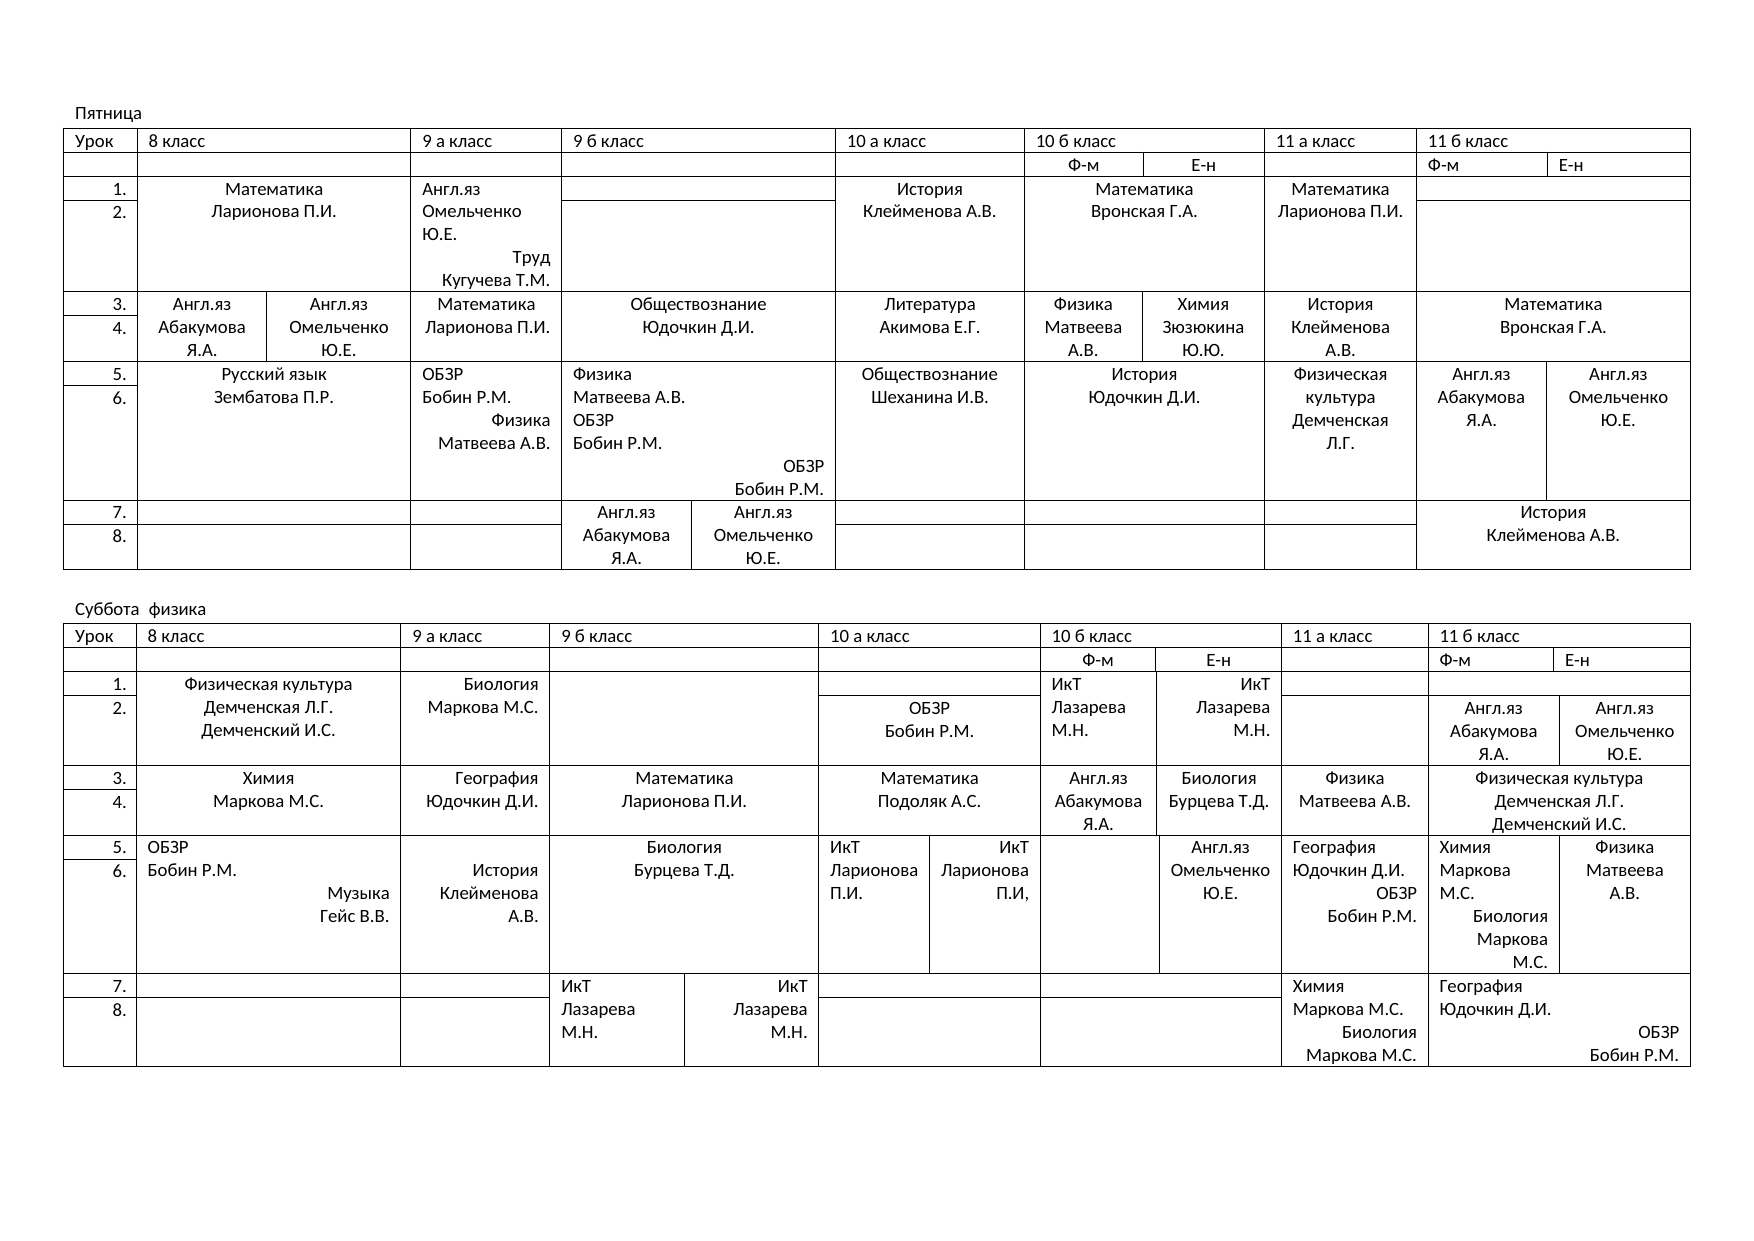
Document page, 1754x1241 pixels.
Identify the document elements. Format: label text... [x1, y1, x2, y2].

table_cell Математика Ларионова П.И. [1265, 177, 1416, 291]
table_cell ИкТ Ларионова П.И. [819, 836, 929, 973]
table_header 10 б класс [1041, 624, 1281, 647]
table_cell [138, 501, 410, 523]
table_cell [819, 998, 1040, 1066]
table_header 8 класс [137, 624, 400, 647]
table_cell Физическая культура Демченская Л.Г. Демченский И.С. [1429, 766, 1690, 834]
table_header 9 а класс [401, 624, 549, 647]
table_cell Ф-м [1041, 648, 1155, 671]
table_cell Е-н [1554, 648, 1690, 671]
table_header 11 б класс [1429, 624, 1690, 647]
table_cell [64, 362, 137, 385]
table_cell Литература Акимова Е.Г. [836, 292, 1024, 361]
table_cell [550, 648, 818, 671]
table_cell [64, 974, 136, 997]
table_cell Англ.яз Омельченко Ю.Е. [267, 292, 410, 361]
table_cell Физика Матвеева А.В. [1282, 766, 1428, 834]
table_cell Химия Зюзюкина Ю.Ю. [1143, 292, 1264, 361]
table_cell [411, 153, 561, 176]
table_cell Англ.яз Омельченко Ю.Е. Труд Кугучева Т.М. [411, 177, 561, 291]
table_header 8 класс [138, 129, 410, 152]
table_cell [1265, 525, 1416, 569]
table_cell ОБЗР Бобин Р.М. Музыка Гейс В.В. [137, 836, 400, 973]
table_cell [836, 153, 1024, 176]
table_cell [138, 153, 410, 176]
table_cell Биология Маркова М.С. [401, 672, 549, 765]
table_cell [562, 153, 835, 176]
table_cell [64, 177, 137, 199]
table_cell Химия Маркова М.С. Биология Маркова М.С. [1282, 974, 1428, 1066]
table_cell [401, 974, 549, 997]
table_cell История Клейменова А.В. [836, 177, 1024, 291]
table_cell [64, 836, 136, 858]
text Пятница [75, 101, 1679, 124]
table_header 9 а класс [411, 129, 561, 152]
table_cell [64, 696, 136, 765]
table_cell [401, 998, 549, 1066]
table_header 9 б класс [550, 624, 818, 647]
table_cell География Юдочкин Д.И. ОБЗР Бобин Р.М. [1282, 836, 1428, 973]
table_cell История Клейменова А.В. [1265, 292, 1416, 361]
table_cell [64, 648, 136, 671]
table_cell [836, 525, 1024, 569]
table_cell [1282, 648, 1428, 671]
table_cell ИкТ Ларионова П.И, [930, 836, 1040, 973]
table_header 11 а класс [1282, 624, 1428, 647]
table_cell Е-н [1548, 153, 1690, 176]
text Суббота физика [75, 597, 1679, 620]
table_cell Англ.яз Абакумова Я.А. [138, 292, 266, 361]
table_cell [64, 386, 137, 499]
table_cell Биология Бурцева Т.Д. [550, 836, 818, 973]
table_cell Англ.яз Абакумова Я.А. [1041, 766, 1156, 834]
table_cell [550, 672, 818, 765]
table_cell [1041, 974, 1281, 997]
table_cell История Юдочкин Д.И. [1025, 362, 1264, 499]
table_cell [64, 153, 137, 176]
table_cell [1265, 501, 1416, 523]
table_cell Математика Вронская Г.А. [1417, 292, 1690, 361]
table_header 10 а класс [819, 624, 1040, 647]
table_cell [1041, 998, 1281, 1066]
table_cell История Клейменова А.В. [1417, 501, 1690, 569]
table_cell ИкТ Лазарева М.Н. [1041, 672, 1156, 765]
table_header 10 а класс [836, 129, 1024, 152]
table_cell [1429, 672, 1690, 695]
table_cell География Юдочкин Д.И. ОБЗР Бобин Р.М. [1429, 974, 1690, 1066]
table_cell [1417, 177, 1690, 199]
table_cell [64, 672, 136, 695]
table_cell [1265, 153, 1416, 176]
table_cell Химия Маркова М.С. Биология Маркова М.С. [1429, 836, 1559, 973]
table_cell География Юдочкин Д.И. [401, 766, 549, 834]
table_cell Математика Ларионова П.И. [138, 177, 410, 291]
table_cell [1417, 201, 1690, 291]
table_cell [1025, 525, 1264, 569]
table_cell [64, 501, 137, 523]
table_cell [562, 201, 835, 291]
table_cell [1282, 696, 1428, 765]
table_cell ИкТ Лазарева М.Н. [685, 974, 818, 1066]
table_header 11 а класс [1265, 129, 1416, 152]
table_cell [819, 672, 1040, 695]
table_header Урок [64, 624, 136, 647]
table_cell ИкТ Лазарева М.Н. [550, 974, 684, 1066]
table_cell Е-н [1156, 648, 1281, 671]
table_cell Е-н [1144, 153, 1264, 176]
table_cell Русский язык Зембатова П.Р. [138, 362, 410, 499]
table_cell [562, 177, 835, 199]
table_cell [64, 998, 136, 1066]
table_header 11 б класс [1417, 129, 1690, 152]
table_cell [64, 292, 137, 315]
table_cell ОБЗР Бобин Р.М. Физика Матвеева А.В. [411, 362, 561, 499]
table_cell Физика Матвеева А.В. [1025, 292, 1142, 361]
table_cell ИкТ Лазарева М.Н. [1157, 672, 1281, 765]
table_cell [819, 974, 1040, 997]
table_cell Физика Матвеева А.В. [1560, 836, 1690, 973]
table_header 10 б класс [1025, 129, 1264, 152]
table_cell Физическая культура Демченская Л.Г. Демченский И.С. [137, 672, 400, 765]
table_cell Англ.яз Абакумова Я.А. [562, 501, 691, 569]
table_cell [138, 525, 410, 569]
table_cell [137, 974, 400, 997]
table_cell [64, 766, 136, 789]
table_cell [64, 860, 136, 973]
table_cell Химия Маркова М.С. [137, 766, 400, 834]
table_cell Ф-м [1429, 648, 1553, 671]
table_cell Англ.яз Омельченко Ю.Е. [1547, 362, 1690, 499]
table_cell Математика Подоляк А.С. [819, 766, 1040, 834]
table_cell Ф-м [1025, 153, 1143, 176]
table_cell Обществознание Юдочкин Д.И. [562, 292, 835, 361]
table_cell Англ.яз Абакумова Я.А. [1429, 696, 1559, 765]
table_cell Англ.яз Омельченко Ю.Е. [692, 501, 835, 569]
table_cell Обществознание Шеханина И.В. [836, 362, 1024, 499]
table_cell [401, 648, 549, 671]
table_cell [64, 525, 137, 569]
table_cell Англ.яз Омельченко Ю.Е. [1560, 696, 1690, 765]
table_cell Биология Бурцева Т.Д. [1157, 766, 1281, 834]
table_cell [411, 525, 561, 569]
table_cell Математика Вронская Г.А. [1025, 177, 1264, 291]
table_cell Ф-м [1417, 153, 1547, 176]
table_header Урок [64, 129, 137, 152]
table_cell История Клейменова А.В. [401, 836, 549, 973]
table_cell [64, 201, 137, 291]
table_cell Физическая культура Демченская Л.Г. [1265, 362, 1416, 499]
table_cell [1025, 501, 1264, 523]
table_cell [64, 316, 137, 361]
table_cell ОБЗР Бобин Р.М. [819, 696, 1040, 765]
table_cell [819, 648, 1040, 671]
table_cell [64, 790, 136, 834]
table_cell [137, 648, 400, 671]
table_cell Англ.яз Омельченко Ю.Е. [1160, 836, 1281, 973]
table_cell Математика Ларионова П.И. [411, 292, 561, 361]
table_cell [1282, 672, 1428, 695]
table_cell [137, 998, 400, 1066]
table_header 9 б класс [562, 129, 835, 152]
table_cell [411, 501, 561, 523]
table_cell Физика Матвеева А.В. ОБЗР Бобин Р.М. ОБЗР Бобин Р.М. [562, 362, 835, 499]
table_cell Математика Ларионова П.И. [550, 766, 818, 834]
table_cell [1041, 836, 1159, 973]
table_cell Англ.яз Абакумова Я.А. [1417, 362, 1546, 499]
table_cell [836, 501, 1024, 523]
